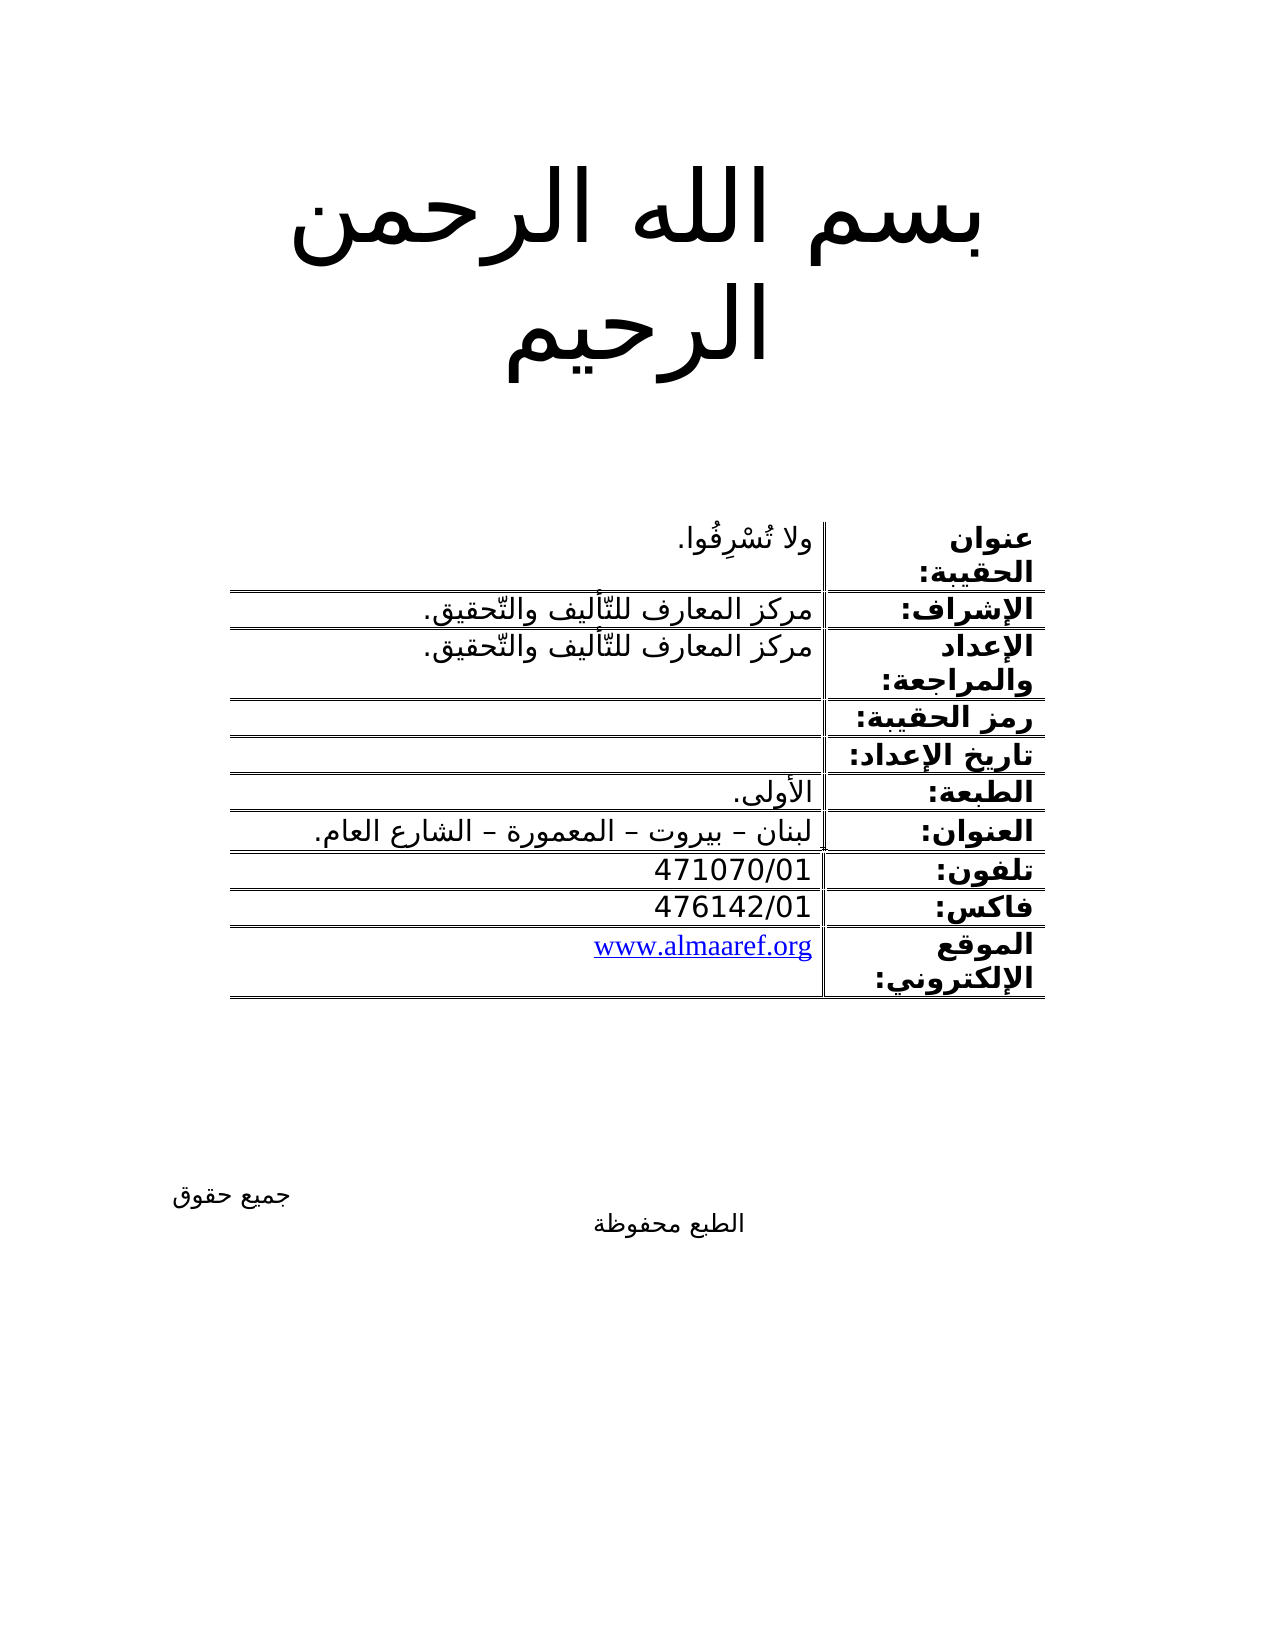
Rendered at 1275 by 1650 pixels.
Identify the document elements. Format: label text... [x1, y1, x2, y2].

table_header عنوان الحقيبة: [826, 522, 1045, 589]
table_cell 471070/01 [230, 850, 824, 887]
table_cell الإشراف: [826, 590, 1045, 627]
text بسم الله الرحمن الرحيم [150, 150, 1125, 383]
table_cell [230, 735, 823, 772]
table_cell مركز المعارف للتّأليف والتّحقيق. [230, 590, 823, 627]
table_cell الطبعة: [826, 772, 1045, 809]
text جميع حقوق الطبع محفوظة [150, 1180, 1124, 1238]
table_cell رمز الحقيبة: [826, 698, 1045, 735]
table_cell الإعداد والمراجعة: [826, 627, 1045, 698]
table_cell لبنان – بيروت – المعمورة – الشارع العام. [230, 809, 824, 850]
table_cell الأولى. [230, 772, 823, 809]
table_cell الموقع الإلكتروني: [825, 925, 1045, 996]
table_cell فاكس: [825, 888, 1045, 924]
table_header ولا تُسْرِفُوا. [230, 522, 823, 589]
table_cell [230, 698, 823, 735]
table_cell العنوان: [825, 809, 1045, 850]
table_cell تلفون: [824, 850, 1045, 887]
table_cell www.almaaref.org [230, 925, 822, 996]
table_cell تاريخ الإعداد: [826, 735, 1045, 772]
table_cell مركز المعارف للتّأليف والتّحقيق. [230, 627, 823, 698]
table_cell 476142/01 [230, 888, 822, 924]
